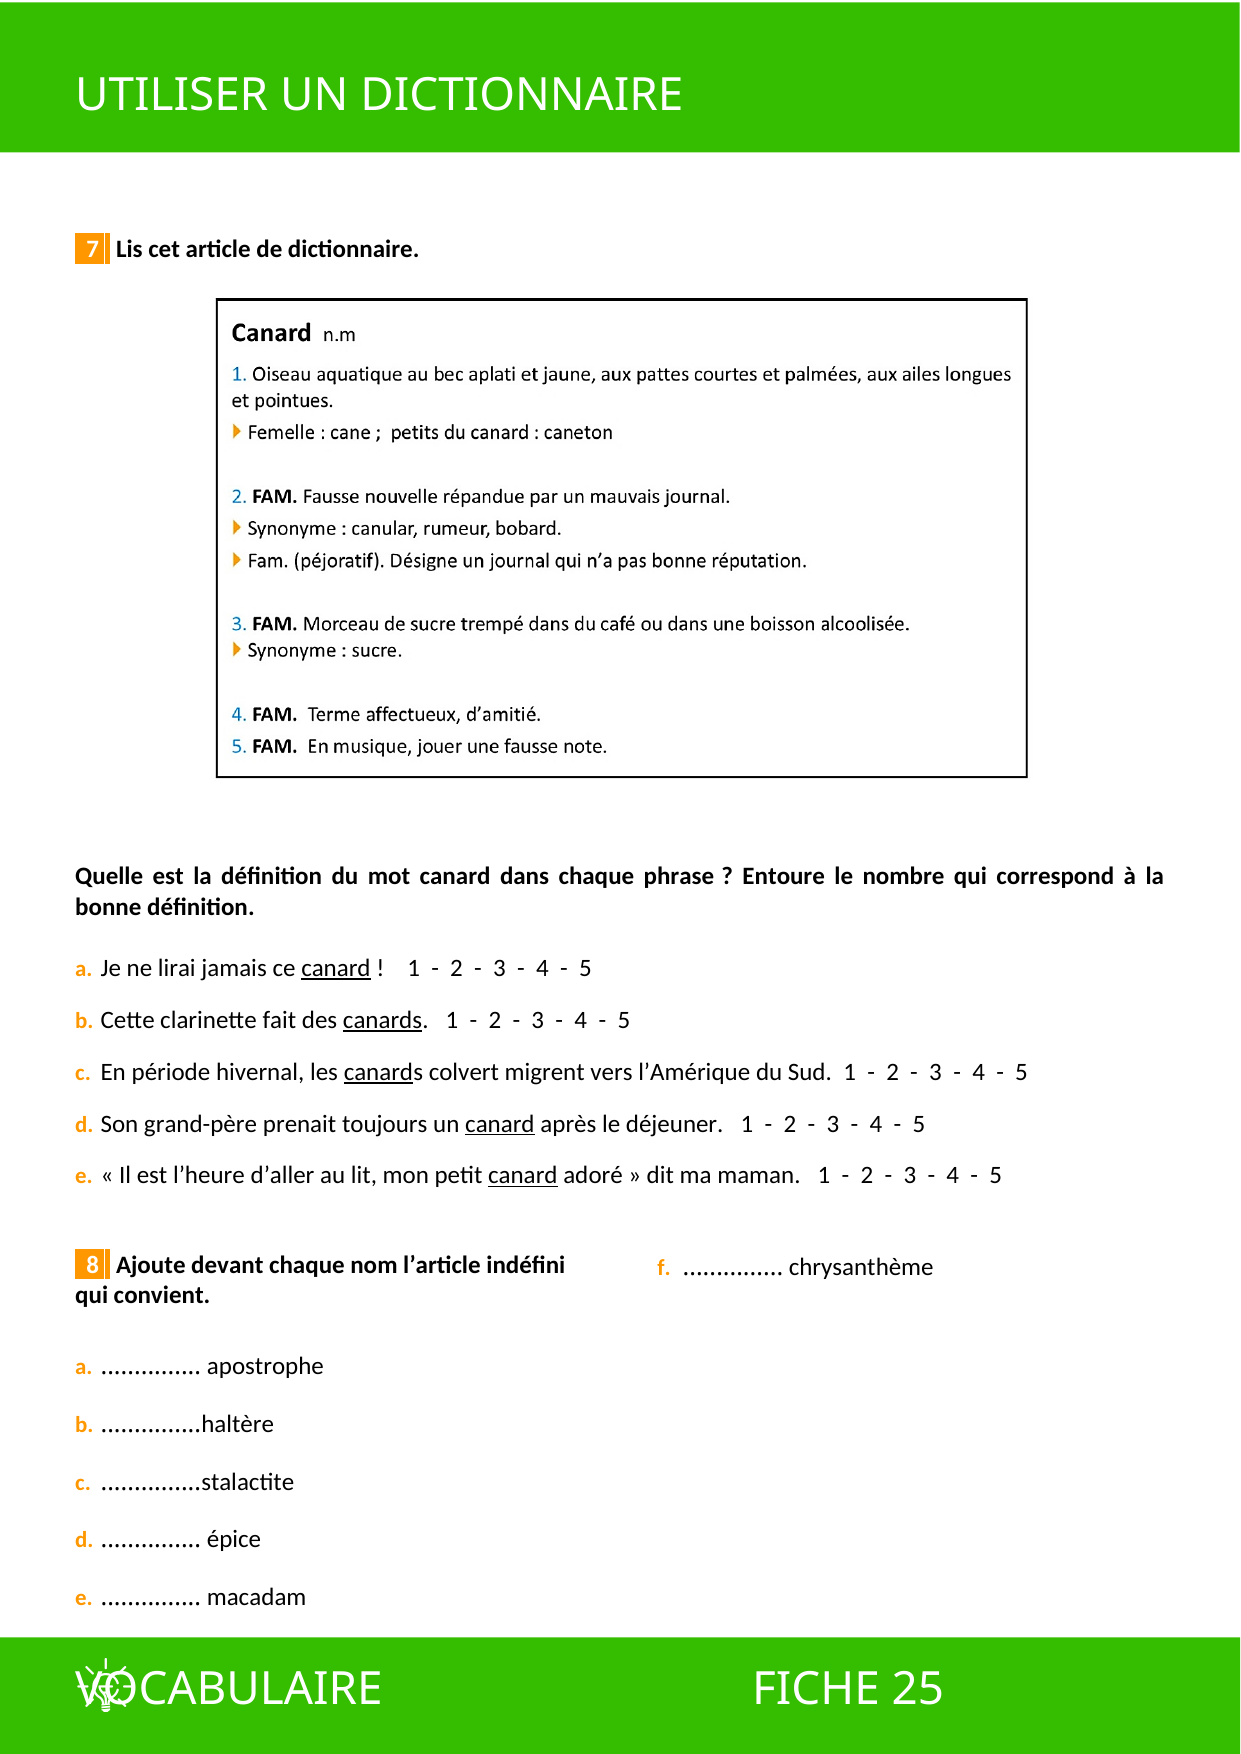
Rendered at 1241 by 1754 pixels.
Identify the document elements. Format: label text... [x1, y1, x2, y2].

text 7 Lis cet article de dictionnaire. [110, 233, 1165, 264]
picture [75, 1658, 139, 1714]
list ...............stalactite [75, 1463, 583, 1497]
list ............... apostrophe [75, 1347, 583, 1382]
list ............... épice [75, 1521, 583, 1555]
list ............... macadam [75, 1579, 583, 1613]
text 8 Ajoute devant chaque nom l’article indéfini qui convient. [75, 1249, 583, 1310]
list Son grand-père prenait toujours un canard après le déjeuner. 1 - 2 - 3 - 4 - 5 [75, 1108, 1165, 1138]
list Je ne lirai jamais ce canard ! 1 - 2 - 3 - 4 - 5 [75, 952, 1165, 983]
list ...............haltère [75, 1405, 583, 1439]
list ............... chrysanthème [657, 1249, 1165, 1283]
list Cette clarinette fait des canards. 1 - 2 - 3 - 4 - 5 [75, 1004, 1165, 1034]
picture [207, 296, 1033, 786]
text Quelle est la définition du mot canard dans chaque phrase ? Entoure le nombre qui correspond à la bonne définition. [75, 861, 1165, 922]
list En période hivernal, les canards colvert migrent vers l’Amérique du Sud. 1 - 2 - 3 - 4 - 5 [75, 1056, 1165, 1086]
list « Il est l’heure d’aller au lit, mon petit canard adoré » dit ma maman. 1 - 2 - 3 - 4 - 5 [75, 1159, 1165, 1190]
